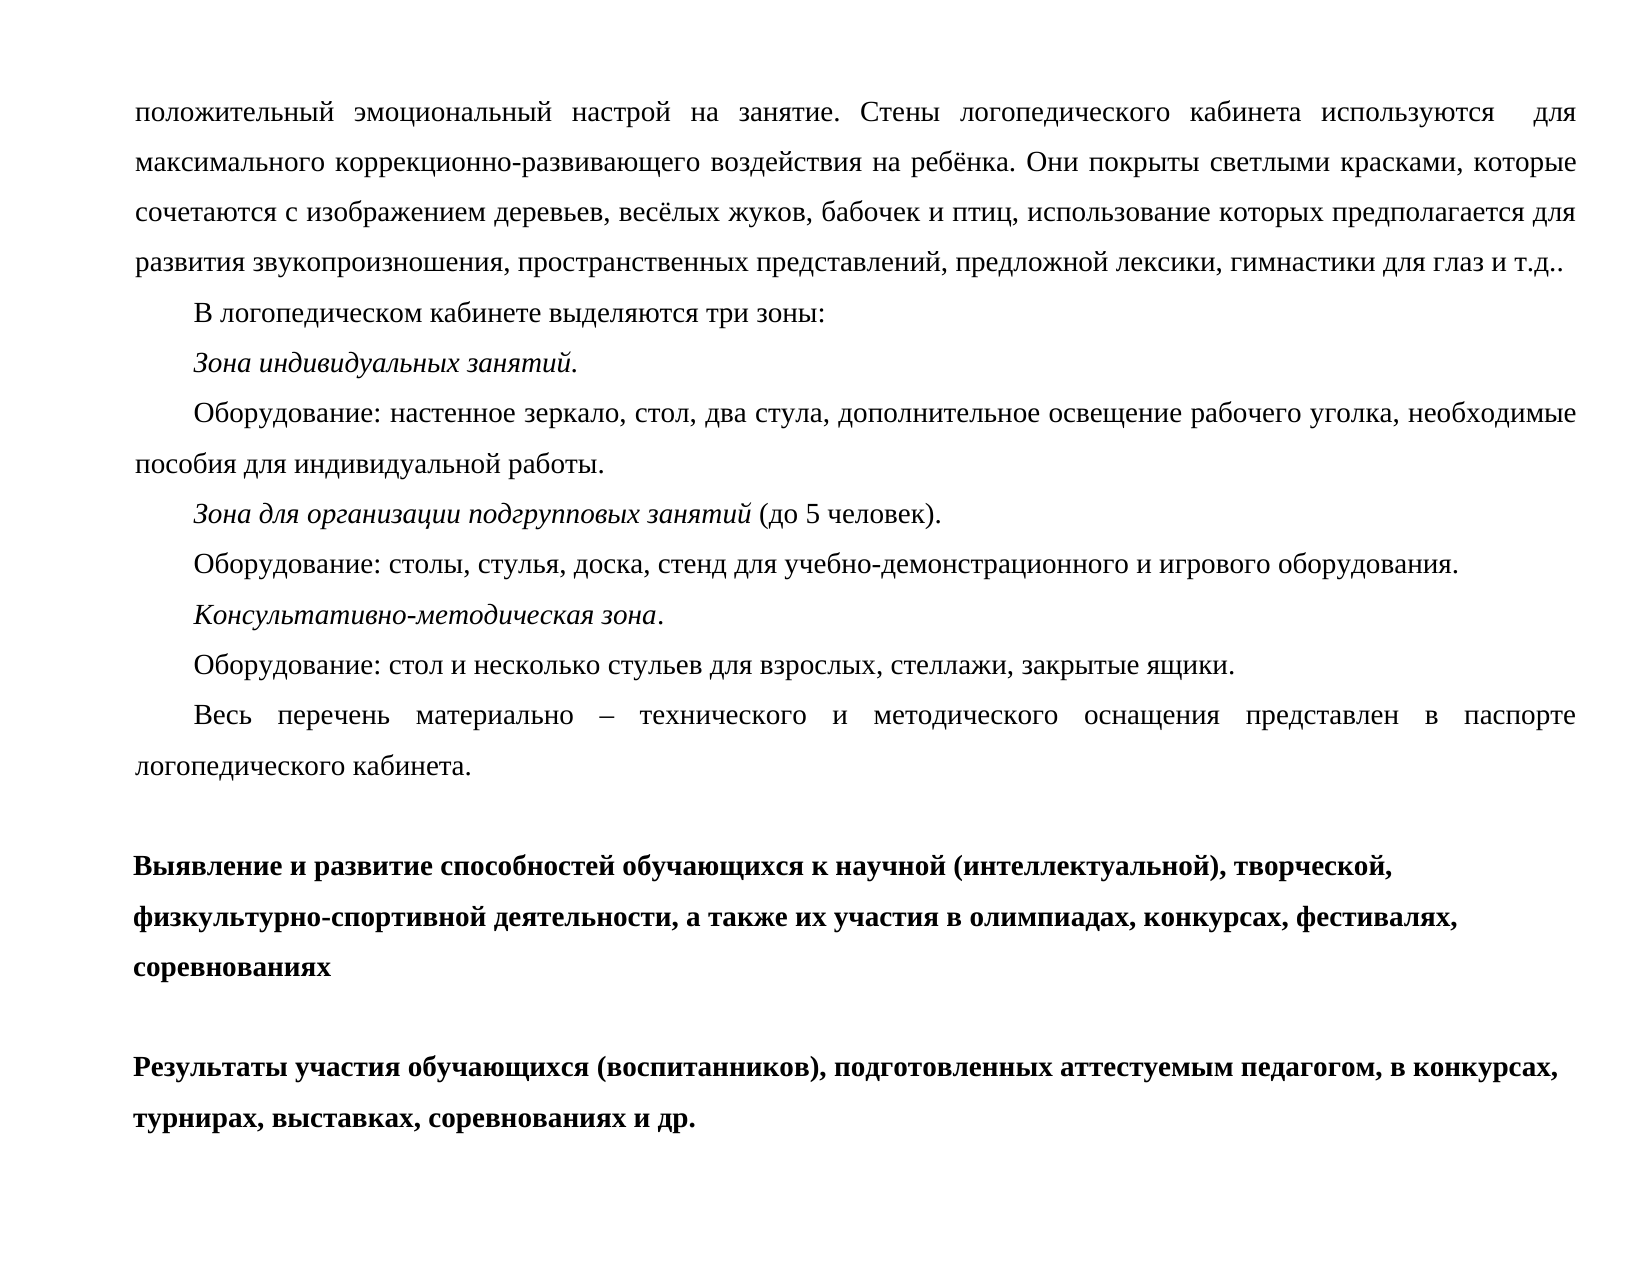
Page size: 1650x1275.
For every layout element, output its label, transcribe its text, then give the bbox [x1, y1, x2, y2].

text Оборудование: стол и несколько стульев для взрослых, стеллажи, закрытые ящики. [135, 647, 1578, 681]
text Консультативно-методическая зона. [135, 597, 1578, 630]
text Оборудование: столы, стулья, доска, стенд для учебно-демонстрационного и игрового оборудования. [135, 546, 1578, 580]
text Результаты участия обучающихся (воспитанников), подготовленных аттестуемым педагогом, в конкурсах, турнирах, выставках, соревнованиях и др. [133, 1049, 1580, 1133]
text В логопедическом кабинете выделяются три зоны: [135, 295, 1578, 328]
text Зона индивидуальных занятий. [135, 345, 1578, 379]
text Зона для организации подгрупповых занятий (до 5 человек). [135, 496, 1578, 530]
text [135, 94, 1578, 278]
text Выявление и развитие способностей обучающихся к научной (интеллектуальной), творческой, физкультурно-спортивной деятельности, а также их участия в олимпиадах, конкурсах, фестивалях, соревнованиях [133, 848, 1580, 982]
text Оборудование: настенное зеркало, стол, два стула, дополнительное освещение рабочего уголка, необходимые пособия для индивидуальной работы. [135, 396, 1578, 479]
text Весь перечень материально – технического и методического оснащения представлен в паспорте логопедического кабинета. [135, 697, 1578, 781]
